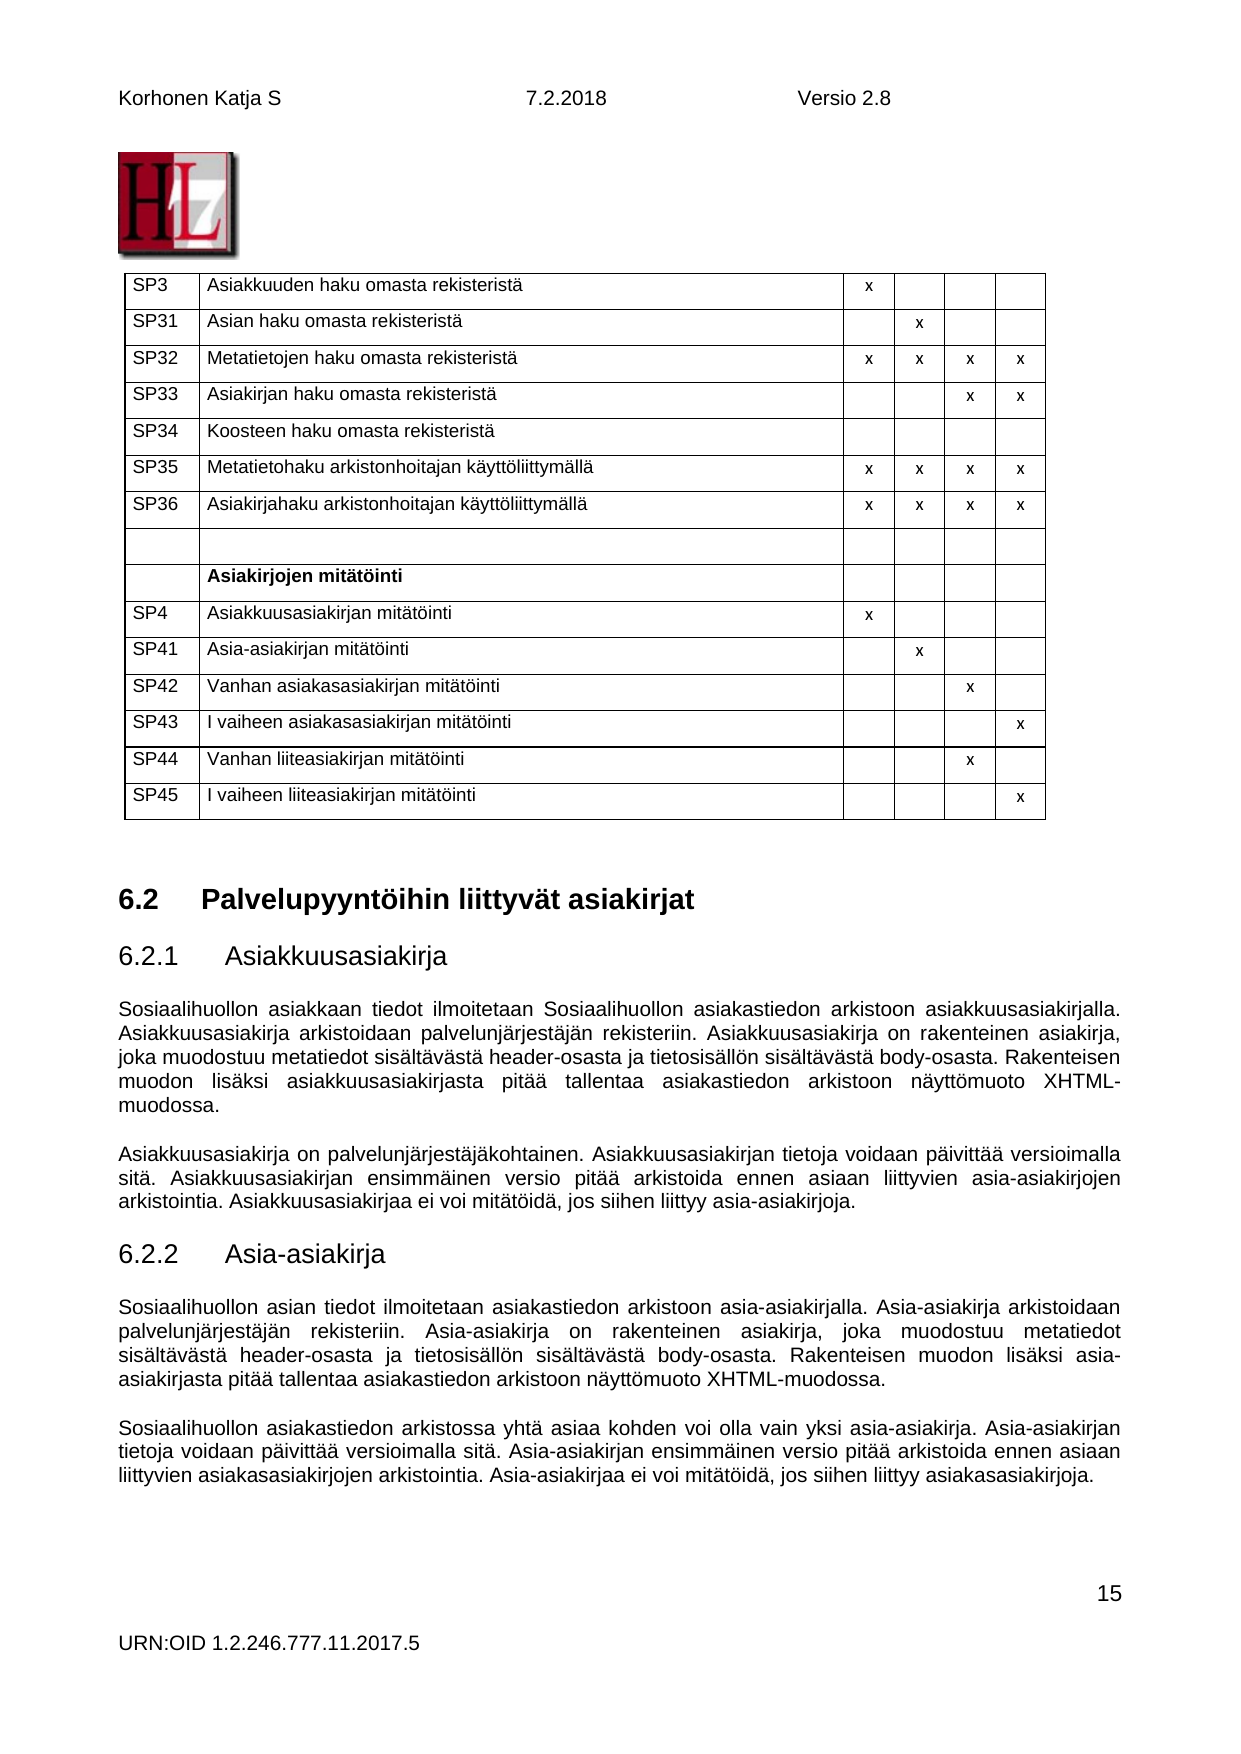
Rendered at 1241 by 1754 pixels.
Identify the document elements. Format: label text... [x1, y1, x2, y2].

table_cell [895, 565, 944, 601]
table_cell [945, 638, 995, 673]
table_cell [844, 748, 894, 783]
table_cell I vaiheen liiteasiakirjan mitätöinti [200, 784, 843, 819]
table_cell [996, 529, 1045, 564]
table_cell [945, 419, 995, 455]
table_cell SP43 [126, 711, 199, 746]
table_cell Asiakirjojen mitätöinti [200, 565, 843, 601]
table_cell [126, 565, 199, 601]
subtitle Asiakkuusasiakirja [118, 940, 1122, 972]
table_cell [945, 565, 995, 601]
table_cell [844, 383, 894, 418]
table_cell [996, 274, 1045, 309]
table_cell x [996, 711, 1045, 746]
table_cell SP3 [126, 274, 199, 309]
table_cell x [945, 346, 995, 382]
table_cell SP35 [126, 456, 199, 491]
table_cell [945, 602, 995, 637]
table_cell Vanhan liiteasiakirjan mitätöinti [200, 748, 843, 783]
table_cell x [945, 456, 995, 491]
table_cell [996, 748, 1045, 783]
table_cell x [895, 456, 944, 491]
table_cell [996, 638, 1045, 673]
table_cell [844, 419, 894, 455]
table_cell [996, 419, 1045, 455]
table_cell [945, 274, 995, 309]
table_cell [895, 711, 944, 746]
table_cell Asiakirjahaku arkistonhoitajan käyttöliittymällä [200, 492, 843, 528]
text Asiakkuusasiakirja on palvelunjärjestäjäkohtainen. Asiakkuusasiakirjan tietoja voidaan päivittää versioimalla sitä. Asiakkuusasiakirjan ensimmäinen versio pitää arkistoida ennen asiaan liittyvien asia-asiakirjojen arkistointia. Asiakkuusasiakirjaa ei voi mitätöidä, jos siihen liittyy asia-asiakirjoja. [118, 1141, 1122, 1213]
table_cell [895, 675, 944, 710]
table_cell x [996, 784, 1045, 819]
table_cell x [844, 602, 894, 637]
table_cell SP41 [126, 638, 199, 673]
table_cell [844, 310, 894, 345]
table_cell x [844, 456, 894, 491]
table_cell SP4 [126, 602, 199, 637]
table_cell Metatietohaku arkistonhoitajan käyttöliittymällä [200, 456, 843, 491]
table_cell [844, 638, 894, 673]
table_cell SP42 [126, 675, 199, 710]
table_cell [895, 784, 944, 819]
table_cell SP34 [126, 419, 199, 455]
table_cell [844, 675, 894, 710]
table_cell [844, 565, 894, 601]
table_cell [895, 383, 944, 418]
table_cell [895, 419, 944, 455]
table_cell [844, 529, 894, 564]
table_cell x [895, 638, 944, 673]
table_cell Vanhan asiakasasiakirjan mitätöinti [200, 675, 843, 710]
table_cell [996, 675, 1045, 710]
table_cell Asiakkuusasiakirjan mitätöinti [200, 602, 843, 637]
table_cell x [895, 310, 944, 345]
table_cell [895, 274, 944, 309]
table_cell x [844, 346, 894, 382]
table_cell x [945, 675, 995, 710]
table_cell [945, 529, 995, 564]
table_cell I vaiheen asiakasasiakirjan mitätöinti [200, 711, 843, 746]
table_cell x [945, 383, 995, 418]
table_cell x [945, 748, 995, 783]
table_cell x [945, 492, 995, 528]
table_cell SP36 [126, 492, 199, 528]
table_cell [126, 529, 199, 564]
subtitle Asia-asiakirja [118, 1238, 1122, 1269]
table_cell [945, 310, 995, 345]
table_cell SP44 [126, 748, 199, 783]
text Sosiaalihuollon asiakastiedon arkistossa yhtä asiaa kohden voi olla vain yksi asia-asiakirja. Asia-asiakirjan tietoja voidaan päivittää versioimalla sitä. Asia-asiakirjan ensimmäinen versio pitää arkistoida ennen asiaan liittyvien asiakasasiakirjojen arkistointia. Asia-asiakirjaa ei voi mitätöidä, jos siihen liittyy asiakasasiakirjoja. [118, 1415, 1122, 1487]
table_cell x [996, 383, 1045, 418]
text Sosiaalihuollon asian tiedot ilmoitetaan asiakastiedon arkistoon asia-asiakirjalla. Asia-asiakirja arkistoidaan palvelunjärjestäjän rekisteriin. Asia-asiakirja on rakenteinen asiakirja, joka muodostuu metatiedot sisältävästä header-osasta ja tietosisällön sisältävästä body-osasta. Rakenteisen muodon lisäksi asia-asiakirjasta pitää tallentaa asiakastiedon arkistoon näyttömuoto XHTML-muodossa. [118, 1294, 1122, 1390]
table_cell [996, 565, 1045, 601]
table_cell [996, 602, 1045, 637]
table_cell SP32 [126, 346, 199, 382]
table_cell [945, 711, 995, 746]
table_cell [844, 784, 894, 819]
table_cell Asia-asiakirjan mitätöinti [200, 638, 843, 673]
table_cell Koosteen haku omasta rekisteristä [200, 419, 843, 455]
table_cell x [844, 274, 894, 309]
table_cell [895, 602, 944, 637]
table_cell Asian haku omasta rekisteristä [200, 310, 843, 345]
table_cell Asiakkuuden haku omasta rekisteristä [200, 274, 843, 309]
picture [118, 152, 241, 260]
table_cell [895, 748, 944, 783]
table_cell x [844, 492, 894, 528]
table_cell SP31 [126, 310, 199, 345]
table_cell Asiakirjan haku omasta rekisteristä [200, 383, 843, 418]
table_cell x [996, 346, 1045, 382]
table_cell Metatietojen haku omasta rekisteristä [200, 346, 843, 382]
table_cell [200, 529, 843, 564]
table_cell [945, 784, 995, 819]
table_cell [895, 529, 944, 564]
table_cell [844, 711, 894, 746]
table_cell x [895, 346, 944, 382]
table_cell x [996, 456, 1045, 491]
table_cell SP45 [126, 784, 199, 819]
text Sosiaalihuollon asiakkaan tiedot ilmoitetaan Sosiaalihuollon asiakastiedon arkistoon asiakkuusasiakirjalla. Asiakkuusasiakirja arkistoidaan palvelunjärjestäjän rekisteriin. Asiakkuusasiakirja on rakenteinen asiakirja, joka muodostuu metatiedot sisältävästä header-osasta ja tietosisällön sisältävästä body-osasta. Rakenteisen muodon lisäksi asiakkuusasiakirjasta pitää tallentaa asiakastiedon arkistoon näyttömuoto XHTML-muodossa. [118, 997, 1122, 1116]
table_cell x [996, 492, 1045, 528]
table_cell [996, 310, 1045, 345]
table_cell x [895, 492, 944, 528]
table_cell SP33 [126, 383, 199, 418]
subtitle Palvelupyyntöihin liittyvät asiakirjat [118, 882, 1122, 915]
